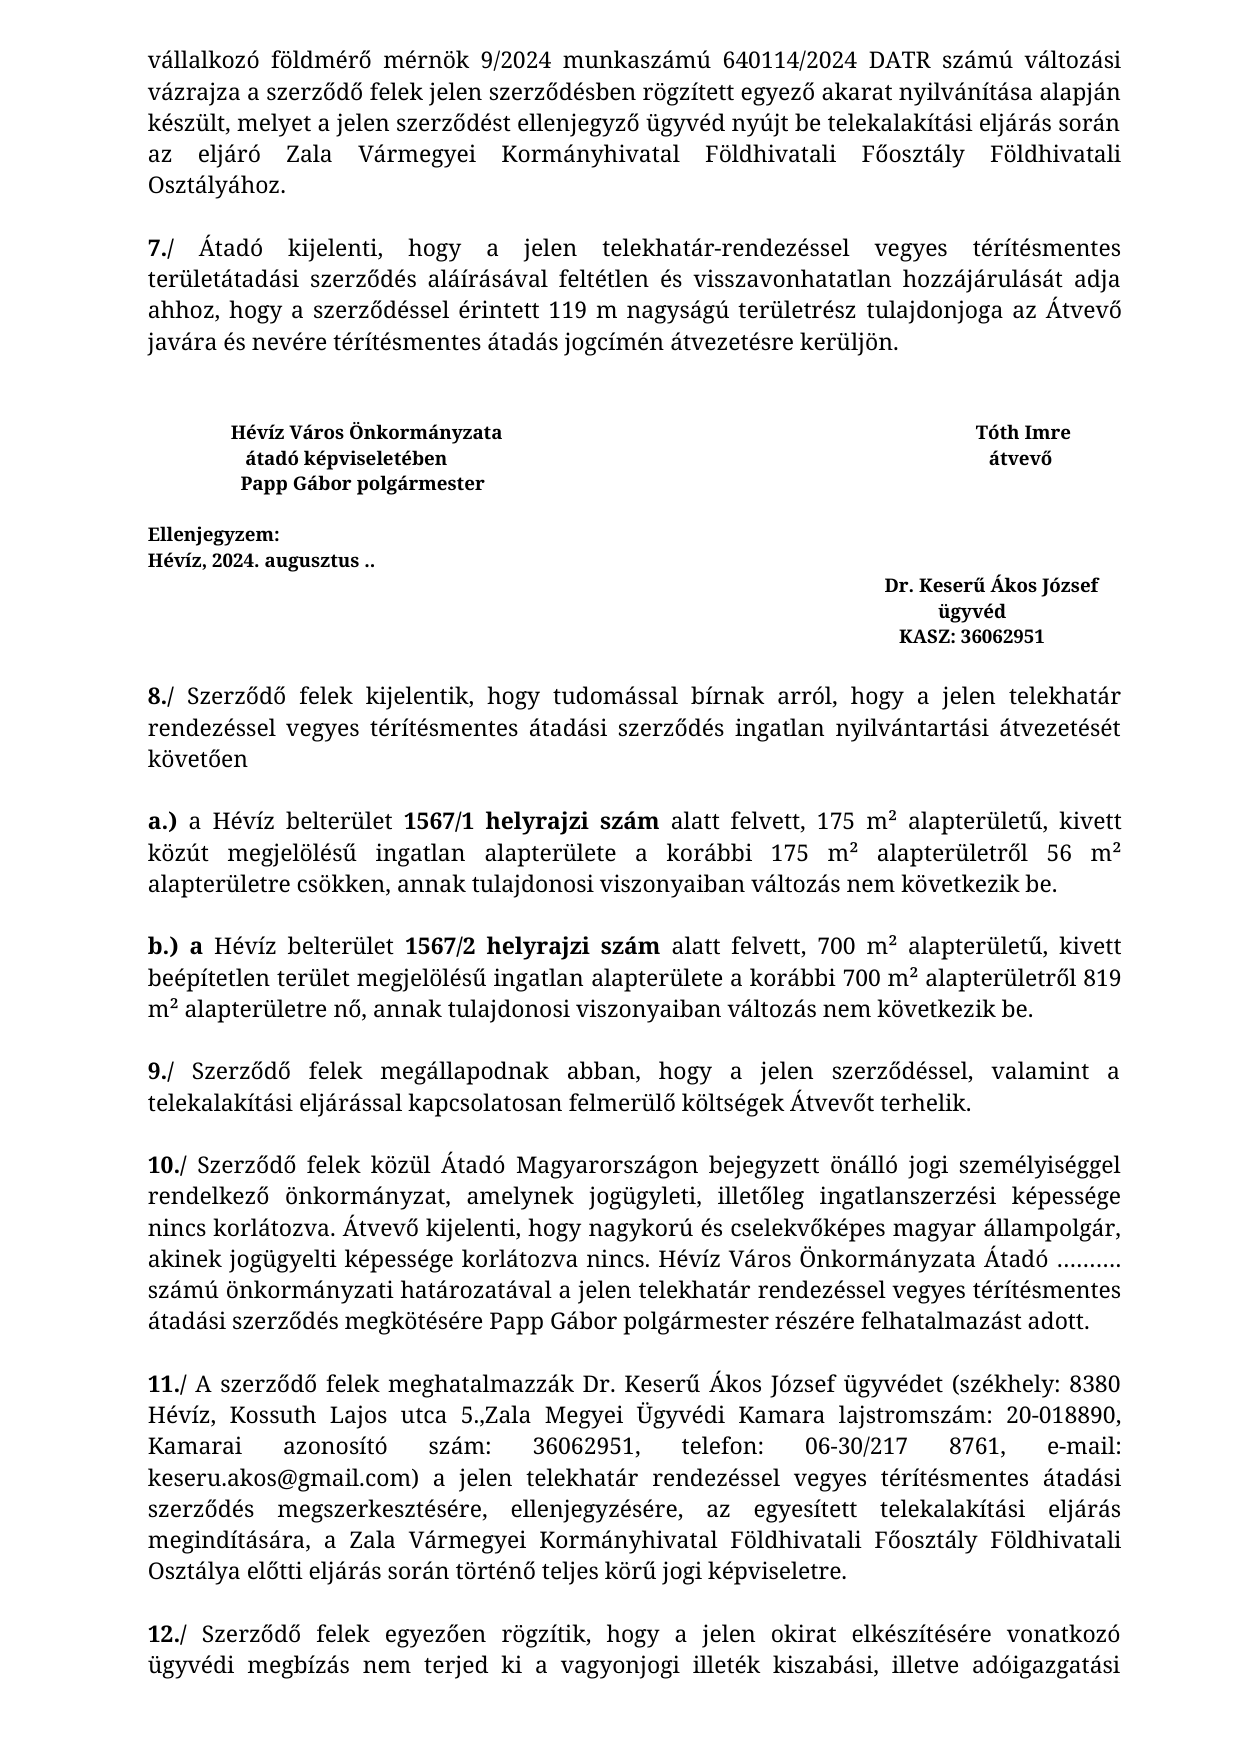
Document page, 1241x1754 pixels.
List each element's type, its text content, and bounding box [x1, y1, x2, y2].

text 9./ Szerződő felek megállapodnak abban, hogy a jelen szerződéssel, valamint a telekalakítási eljárással kapcsolatosan felmerülő költségek Átvevőt terhelik. [148, 1055, 1122, 1118]
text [148, 1618, 1122, 1680]
text 10./ Szerződő felek közül Átadó Magyarországon bejegyzett önálló jogi személyiséggel rendelkező önkormányzat, amelynek jogügyleti, illetőleg ingatlanszerzési képessége nincs korlátozva. Átvevő kijelenti, hogy nagykorú és cselekvőképes magyar állampolgár, akinek jogügyelti képessége korlátozva nincs. Hévíz Város Önkormányzata Átadó ………. számú önkormányzati határozatával a jelen telekhatár rendezéssel vegyes térítésmentes átadási szerződés megkötésére Papp Gábor polgármester részére felhatalmazást adott. [148, 1149, 1122, 1337]
text 11./ A szerződő felek meghatalmazzák Dr. Keserű Ákos József ügyvédet (székhely: 8380 Hévíz, Kossuth Lajos utca 5.,Zala Megyei Ügyvédi Kamara lajstromszám: 20-018890, Kamarai azonosító szám: 36062951, telefon: 06-30/217 8761, e-mail: keseru.akos@gmail.com) a jelen telekhatár rendezéssel vegyes térítésmentes átadási szerződés megszerkesztésére, ellenjegyzésére, az egyesített telekalakítási eljárás megindítására, a Zala Vármegyei Kormányhivatal Földhivatali Főosztály Földhivatali Osztálya előtti eljárás során történő teljes körű jogi képviseletre. [148, 1368, 1122, 1587]
text 7./ Átadó kijelenti, hogy a jelen telekhatár-rendezéssel vegyes térítésmentes területátadási szerződés aláírásával feltétlen és visszavonhatatlan hozzájárulását adja ahhoz, hogy a szerződéssel érintett 119 m nagyságú területrész tulajdonjoga az Átvevő javára és nevére térítésmentes átadás jogcímén átvezetésre kerüljön. [148, 232, 1122, 357]
text Hévíz Város Önkormányzata Tóth Imre [148, 419, 1122, 445]
text a.) a Hévíz belterület 1567/1 helyrajzi szám alatt felvett, 175 m² alapterületű, kivett közút megjelölésű ingatlan alapterülete a korábbi 175 m² alapterületről 56 m² alapterületre csökken, annak tulajdonosi viszonyaiban változás nem következik be. [148, 805, 1122, 899]
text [148, 44, 1122, 201]
text b.) a Hévíz belterület 1567/2 helyrajzi szám alatt felvett, 700 m² alapterületű, kivett beépítetlen terület megjelölésű ingatlan alapterülete a korábbi 700 m² alapterületről 819 m² alapterületre nő, annak tulajdonosi viszonyaiban változás nem következik be. [148, 930, 1122, 1024]
text Ellenjegyzem: [148, 521, 1122, 547]
text Dr. Keserű Ákos József [148, 572, 1122, 598]
text Hévíz, 2024. augusztus .. [148, 547, 1122, 572]
text ügyvéd [148, 598, 1122, 623]
text átadó képviseletében átvevő [148, 445, 1122, 470]
text Papp Gábor polgármester [148, 470, 1122, 496]
text 8./ Szerződő felek kijelentik, hogy tudomással bírnak arról, hogy a jelen telekhatár rendezéssel vegyes térítésmentes átadási szerződés ingatlan nyilvántartási átvezetését követően [148, 680, 1122, 774]
text KASZ: 36062951 [148, 623, 1122, 649]
